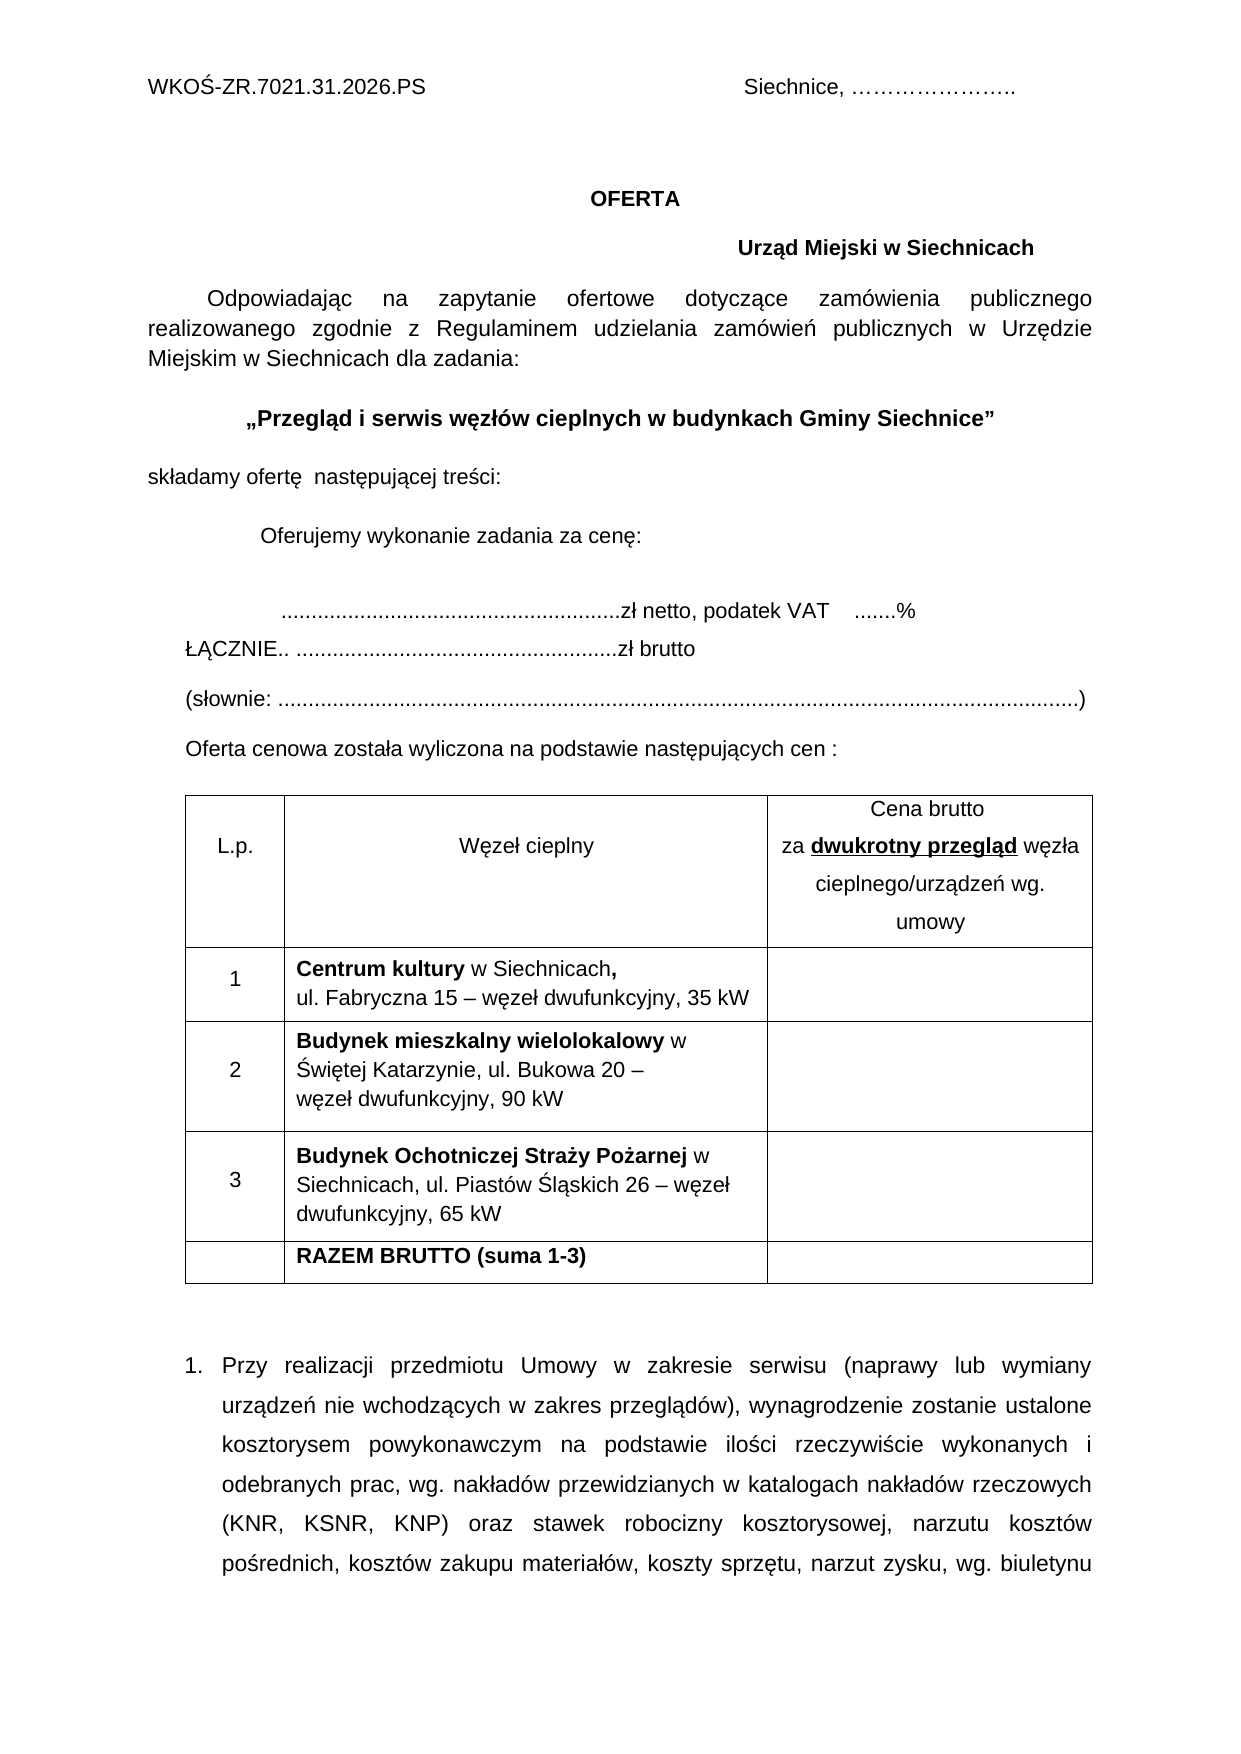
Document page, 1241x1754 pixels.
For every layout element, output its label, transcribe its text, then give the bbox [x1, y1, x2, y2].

text Urząd Miejski w Siechnicach [738, 235, 1092, 260]
text ŁĄCZNIE.. .....................................................zł brutto [185, 636, 1092, 661]
table_cell [768, 1132, 1092, 1241]
list ........................................................zł netto, podatek VAT .......% [223, 598, 1092, 624]
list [184, 1352, 1092, 1576]
text OFERTA [516, 185, 1092, 211]
table_header Cena brutto za dwukrotny przegląd węzła cieplnego/urządzeń wg. umowy [768, 796, 1092, 947]
table_cell [186, 1242, 284, 1283]
text „Przegląd i serwis węzłów cieplnych w budynkach Gminy Siechnice” [148, 405, 1092, 431]
table_cell 2 [186, 1022, 284, 1131]
list Oferujemy wykonanie zadania za cenę: [260, 523, 1092, 548]
text Oferta cenowa została wyliczona na podstawie następujących cen : [185, 736, 1092, 761]
table_cell 3 [186, 1132, 284, 1241]
text składamy ofertę następującej treści: [148, 464, 1092, 489]
table_cell 1 [186, 948, 284, 1021]
table_cell [768, 1022, 1092, 1131]
table_cell [768, 948, 1092, 1021]
table_header Węzeł cieplny [285, 796, 767, 947]
table_header L.p. [186, 796, 284, 947]
table_cell Centrum kultury w Siechnicach, ul. Fabryczna 15 – węzeł dwufunkcyjny, 35 kW [285, 948, 767, 1021]
table_cell RAZEM BRUTTO (suma 1-3) [285, 1242, 767, 1283]
table_cell Budynek mieszkalny wielolokalowy w Świętej Katarzynie, ul. Bukowa 20 – węzeł dwufunkcyjny, 90 kW [285, 1022, 767, 1131]
table_cell Budynek Ochotniczej Straży Pożarnej w Siechnicach, ul. Piastów Śląskich 26 – węzeł dwufunkcyjny, 65 kW [285, 1132, 767, 1241]
text (słownie: ....................................................................................................................................) [185, 686, 1092, 711]
table_cell [768, 1242, 1092, 1283]
text Odpowiadając na zapytanie ofertowe dotyczące zamówienia publicznego realizowanego zgodnie z Regulaminem udzielania zamówień publicznych w Urzędzie Miejskim w Siechnicach dla zadania: [148, 285, 1092, 372]
